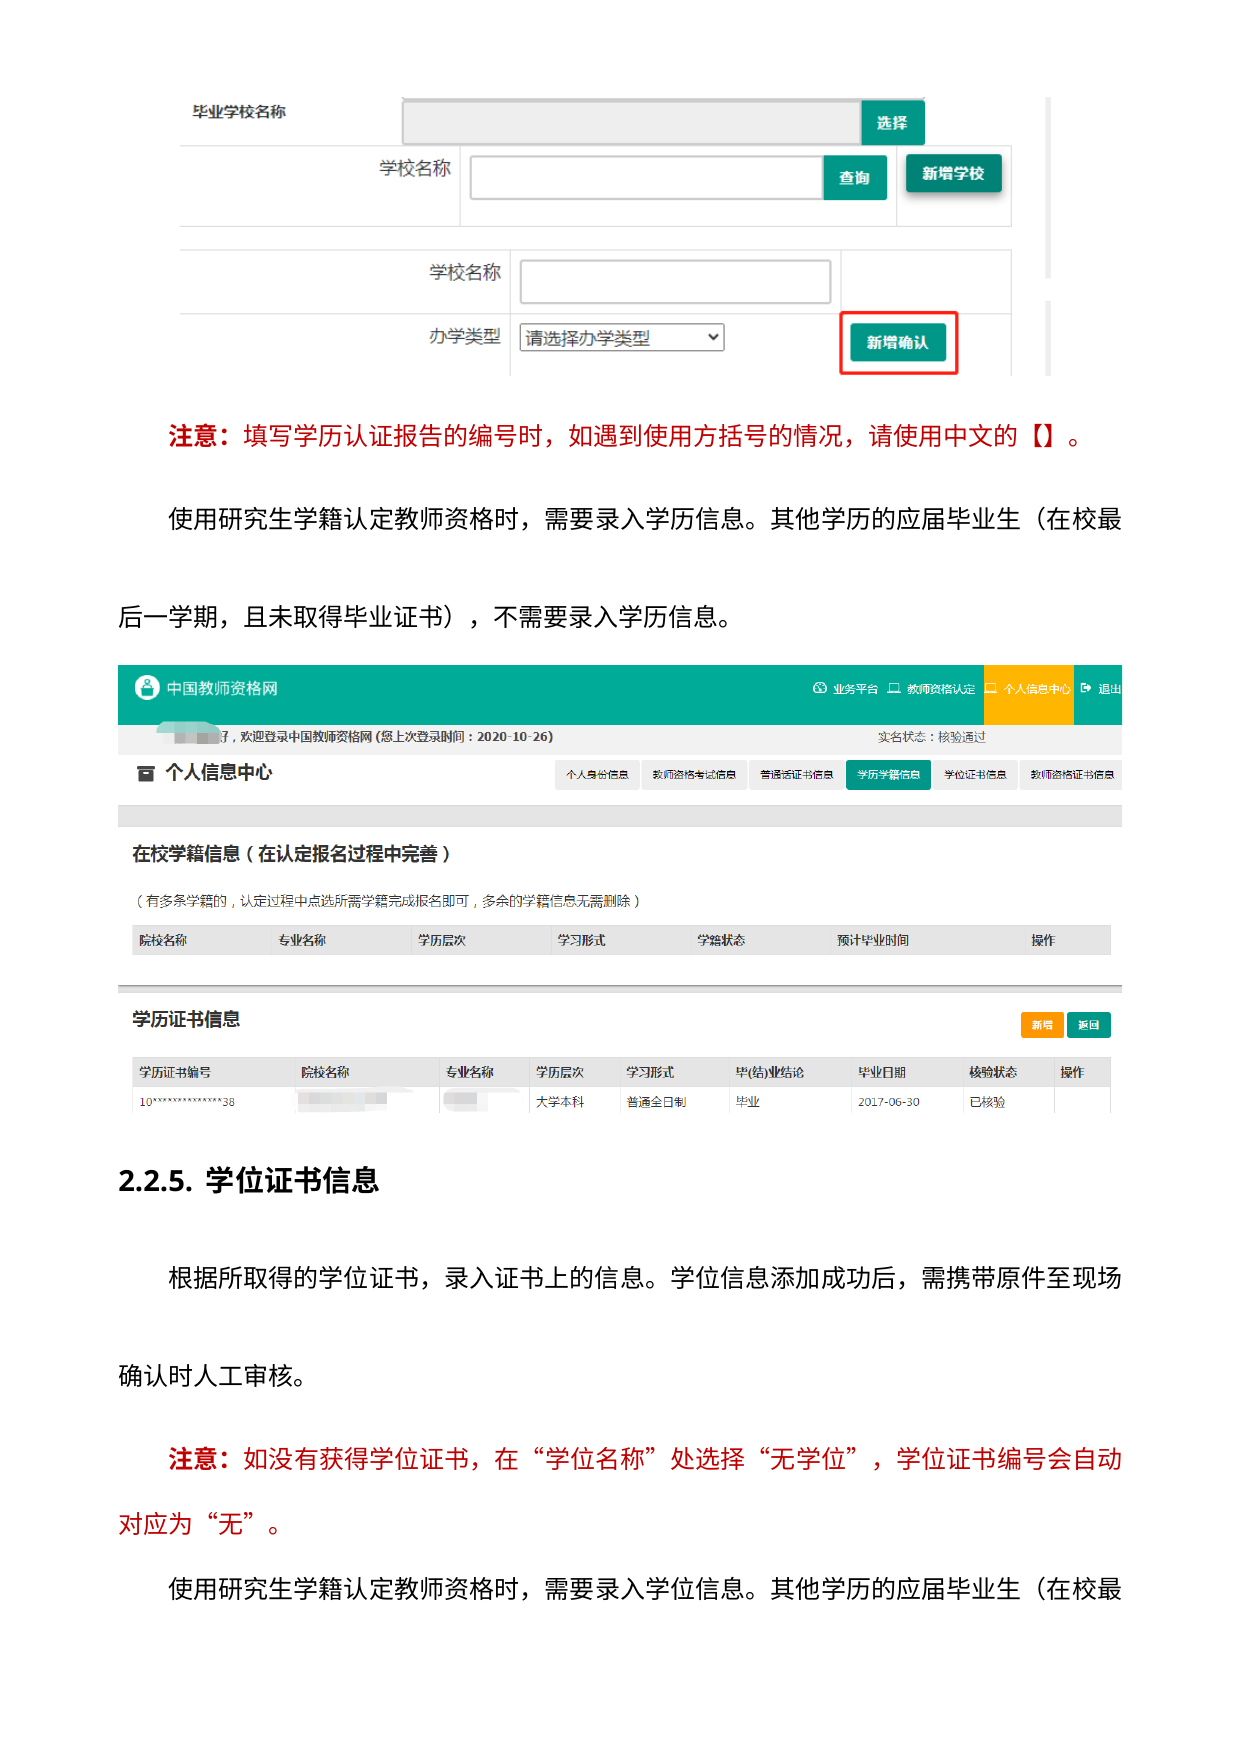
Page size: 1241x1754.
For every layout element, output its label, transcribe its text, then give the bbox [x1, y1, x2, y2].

picture [118, 665, 1123, 1113]
text 注意：如没有获得学位证书，在“学位名称”处选择“无学位”，学位证书编号会自动对应为“无”。 [118, 1425, 1122, 1555]
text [118, 1555, 1122, 1620]
text 注意：填写学历认证报告的编号时，如遇到使用方括号的情况，请使用中文的【】。 [118, 402, 1122, 467]
text 根据所取得的学位证书，录入证书上的信息。学位信息添加成功后，需携带原件至现场确认时人工审核。 [118, 1244, 1122, 1407]
subtitle 学位证书信息 [118, 1146, 1122, 1211]
picture [179, 97, 1061, 376]
text 使用研究生学籍认定教师资格时，需要录入学历信息。其他学历的应届毕业生（在校最后一学期，且未取得毕业证书），不需要录入学历信息。 [118, 485, 1122, 648]
